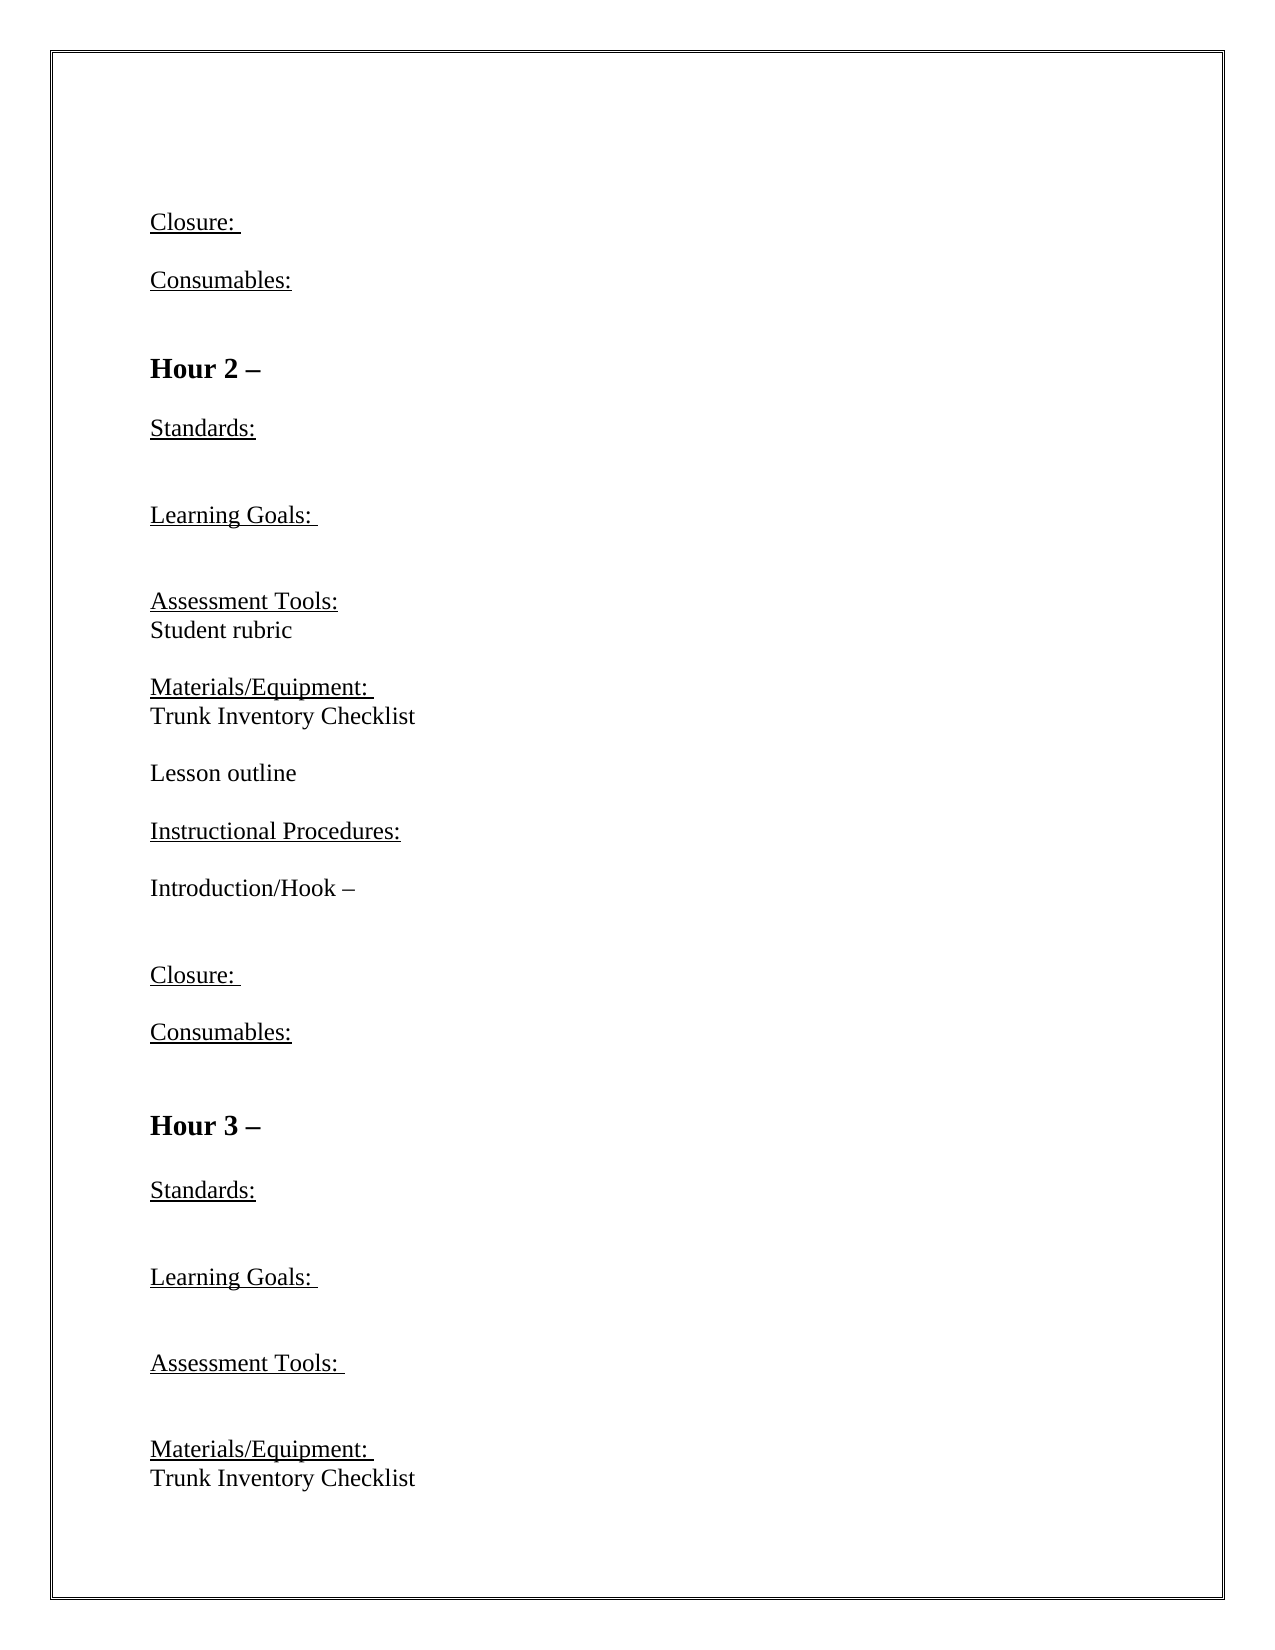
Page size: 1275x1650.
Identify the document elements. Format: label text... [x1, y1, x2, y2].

text Introduction/Hook – [150, 873, 1125, 902]
text Closure: [150, 960, 1125, 988]
text Materials/Equipment: [150, 672, 1125, 701]
text Trunk Inventory Checklist [150, 701, 1125, 730]
text Assessment Tools: [150, 1348, 1125, 1377]
text Student rubric [150, 615, 1125, 643]
text Trunk Inventory Checklist [150, 1463, 1125, 1492]
text Learning Goals: [150, 500, 1125, 528]
text Consumables: [150, 1017, 1125, 1046]
text Consumables: [150, 265, 1125, 294]
text Assessment Tools: [150, 586, 1125, 615]
text Hour 3 – [150, 1108, 1125, 1142]
text Instructional Procedures: [150, 816, 1125, 845]
text Standards: [150, 1175, 1125, 1204]
text Learning Goals: [150, 1262, 1125, 1290]
text Standards: [150, 413, 1125, 442]
text Lesson outline [150, 758, 1125, 787]
text Closure: [150, 207, 1125, 236]
text Hour 2 – [150, 351, 1125, 385]
text Materials/Equipment: [150, 1434, 1125, 1463]
